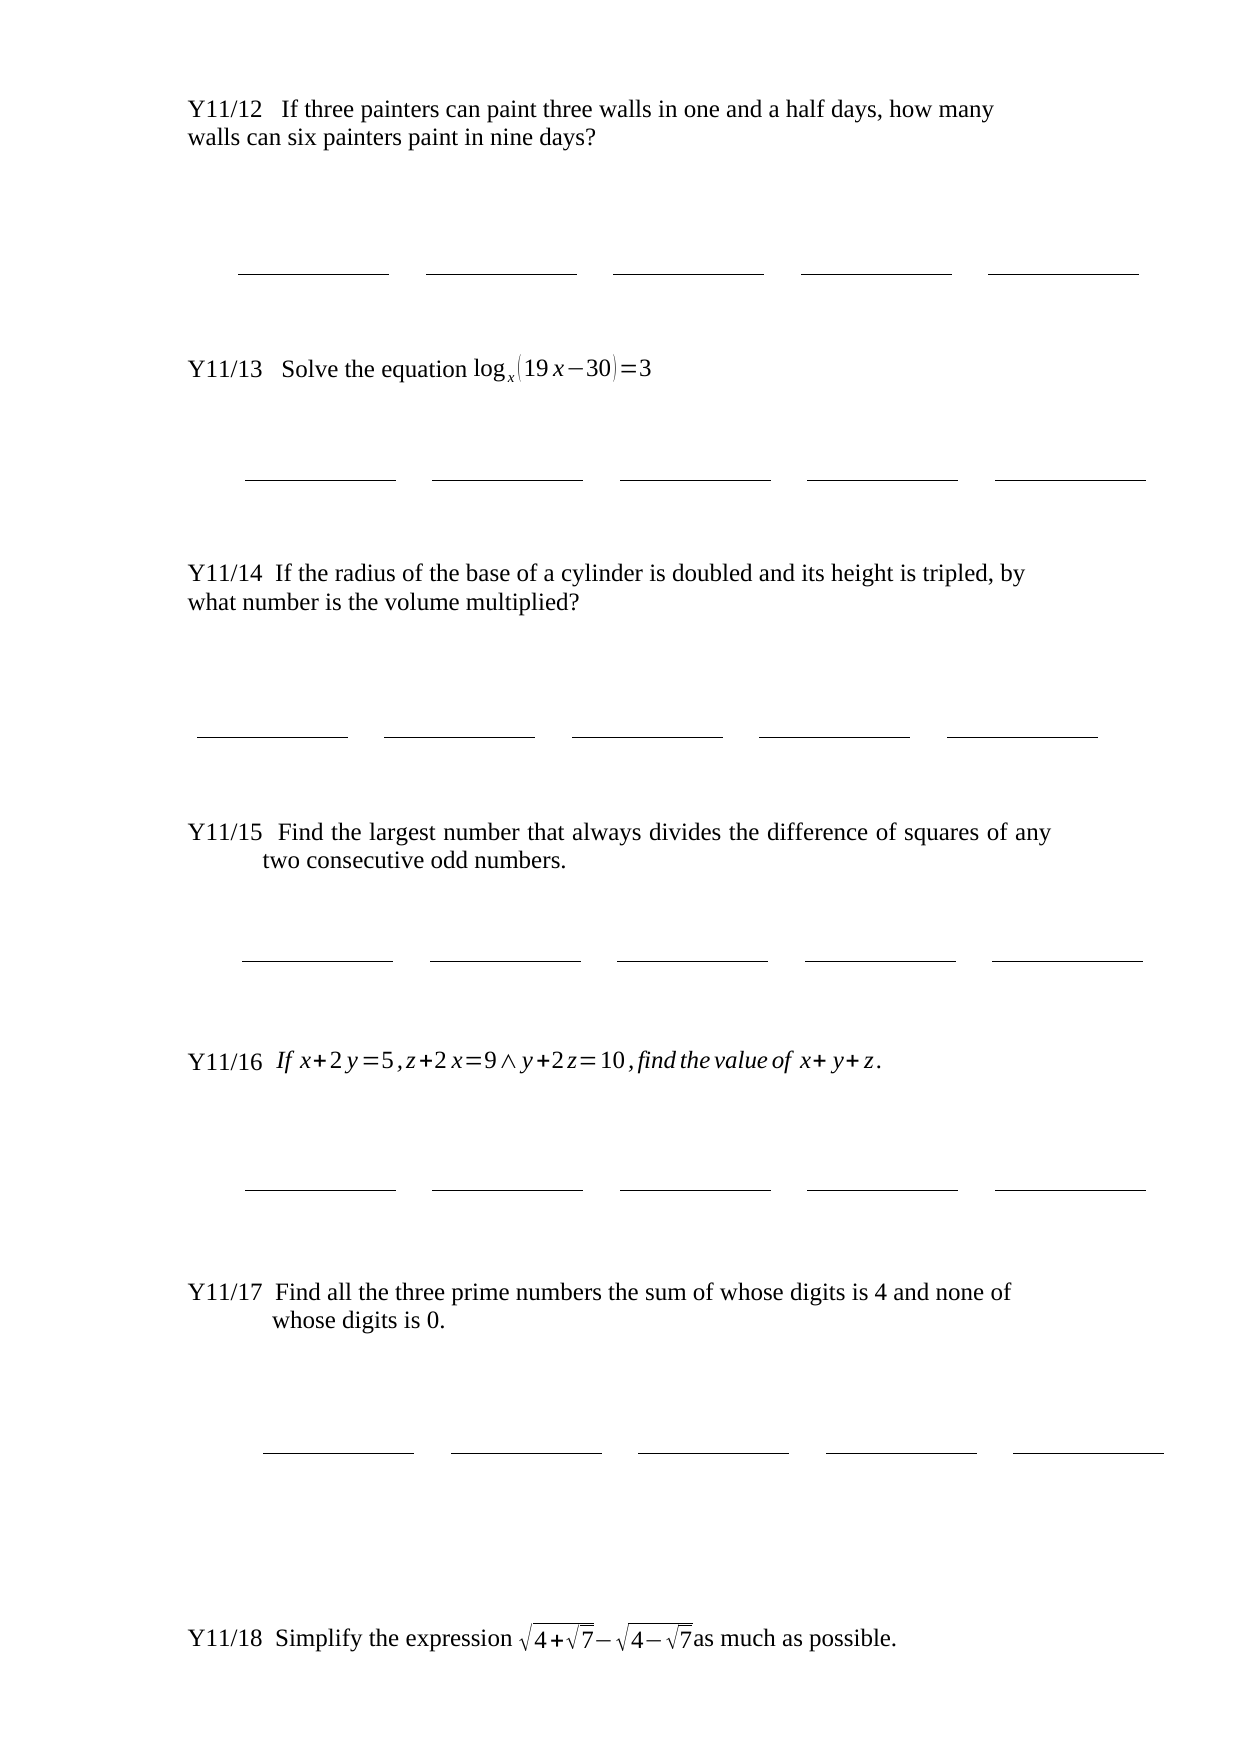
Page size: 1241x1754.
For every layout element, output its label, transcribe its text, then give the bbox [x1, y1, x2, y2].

text Y11/18 Simplify the expression as much as possible. [187, 1622, 1053, 1654]
text Y11/12 If three painters can paint three walls in one and a half days, how many walls can six painters paint in nine days? [187, 94, 1053, 151]
text Y11/16 [187, 1047, 1053, 1075]
text Y11/17 Find all the three prime numbers the sum of whose digits is 4 and none of whose digits is 0. [187, 1277, 1053, 1334]
text Y11/14 If the radius of the base of a cylinder is doubled and its height is tripled, by what number is the volume multiplied? [187, 558, 1053, 615]
text Y11/13 Solve the equation [187, 352, 1053, 385]
text Y11/15 Find the largest number that always divides the difference of squares of any two consecutive odd numbers. [187, 817, 1053, 874]
